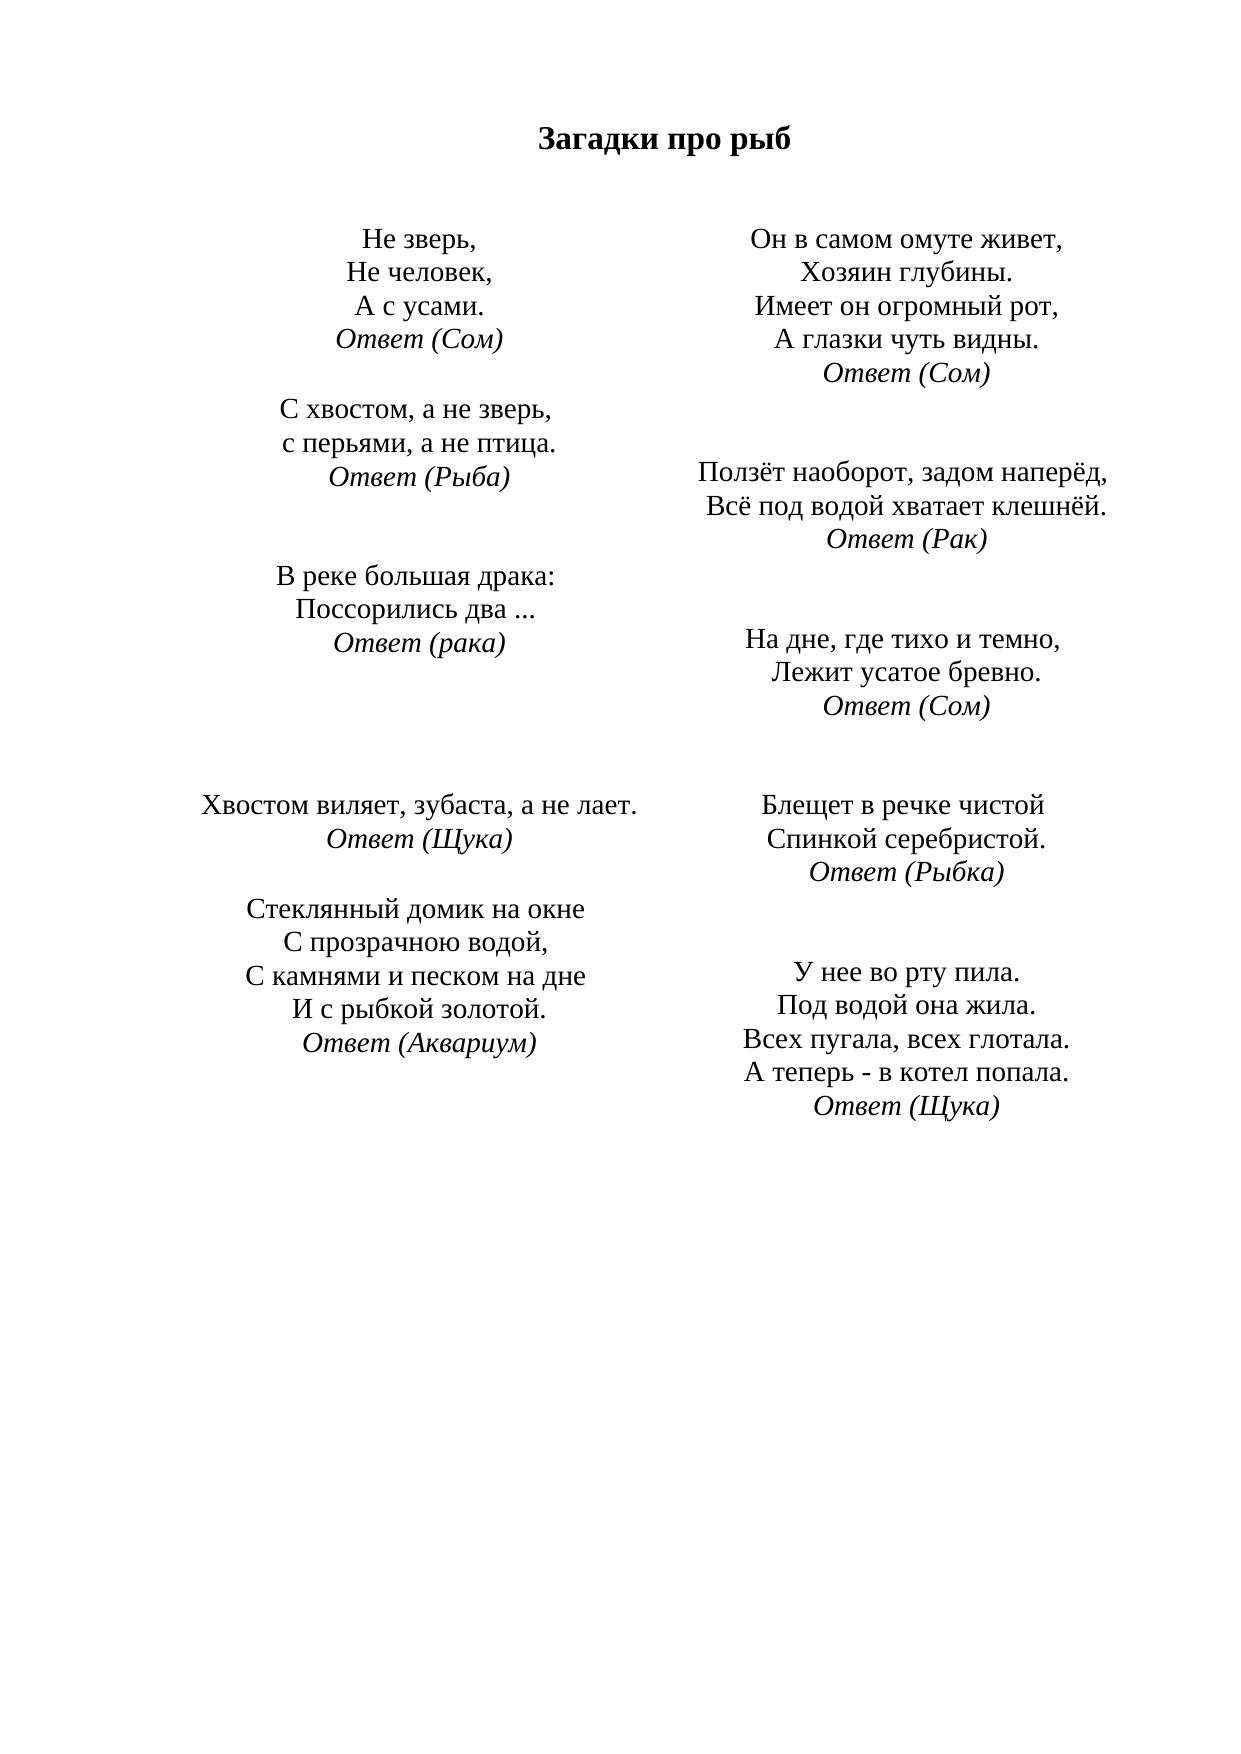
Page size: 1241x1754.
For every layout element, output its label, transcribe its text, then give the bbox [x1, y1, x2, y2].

table_cell Хвостом виляет, зубаста, а не лает. Ответ (Щука) [176, 723, 663, 889]
table_header Не зверь, Не человек, А с усами. Ответ (Сом) [176, 156, 663, 390]
table_cell У нее во рту пила. Под водой она жила. Всех пугала, всех глотала. А теперь - в котел попала. Ответ (Щука) [663, 889, 1150, 1123]
table_cell Блещет в речке чистой Спинкой серебристой. Ответ (Рыбка) [663, 723, 1150, 889]
table_cell На дне, где тихо и темно, Лежит усатое бревно. Ответ (Сом) [663, 556, 1150, 723]
table_cell Стеклянный домик на окне С прозрачною водой, С камнями и песком на дне И с рыбкой золотой. Ответ (Аквариум) [176, 889, 663, 1123]
table_cell В реке большая драка: Поссорились два ... Ответ (рака) [176, 556, 663, 723]
table_header Он в самом омуте живет, Хозяин глубины. Имеет он огромный рот, А глазки чуть видны. Ответ (Сом) [663, 156, 1150, 390]
table_cell С хвостом, а не зверь, с перьями, а не птица. Ответ (Рыба) [176, 390, 663, 556]
table_cell Ползёт наоборот, задом наперёд, Всё под водой хватает клешнёй. Ответ (Рак) [663, 390, 1150, 556]
text Загадки про рыб [177, 118, 1152, 156]
